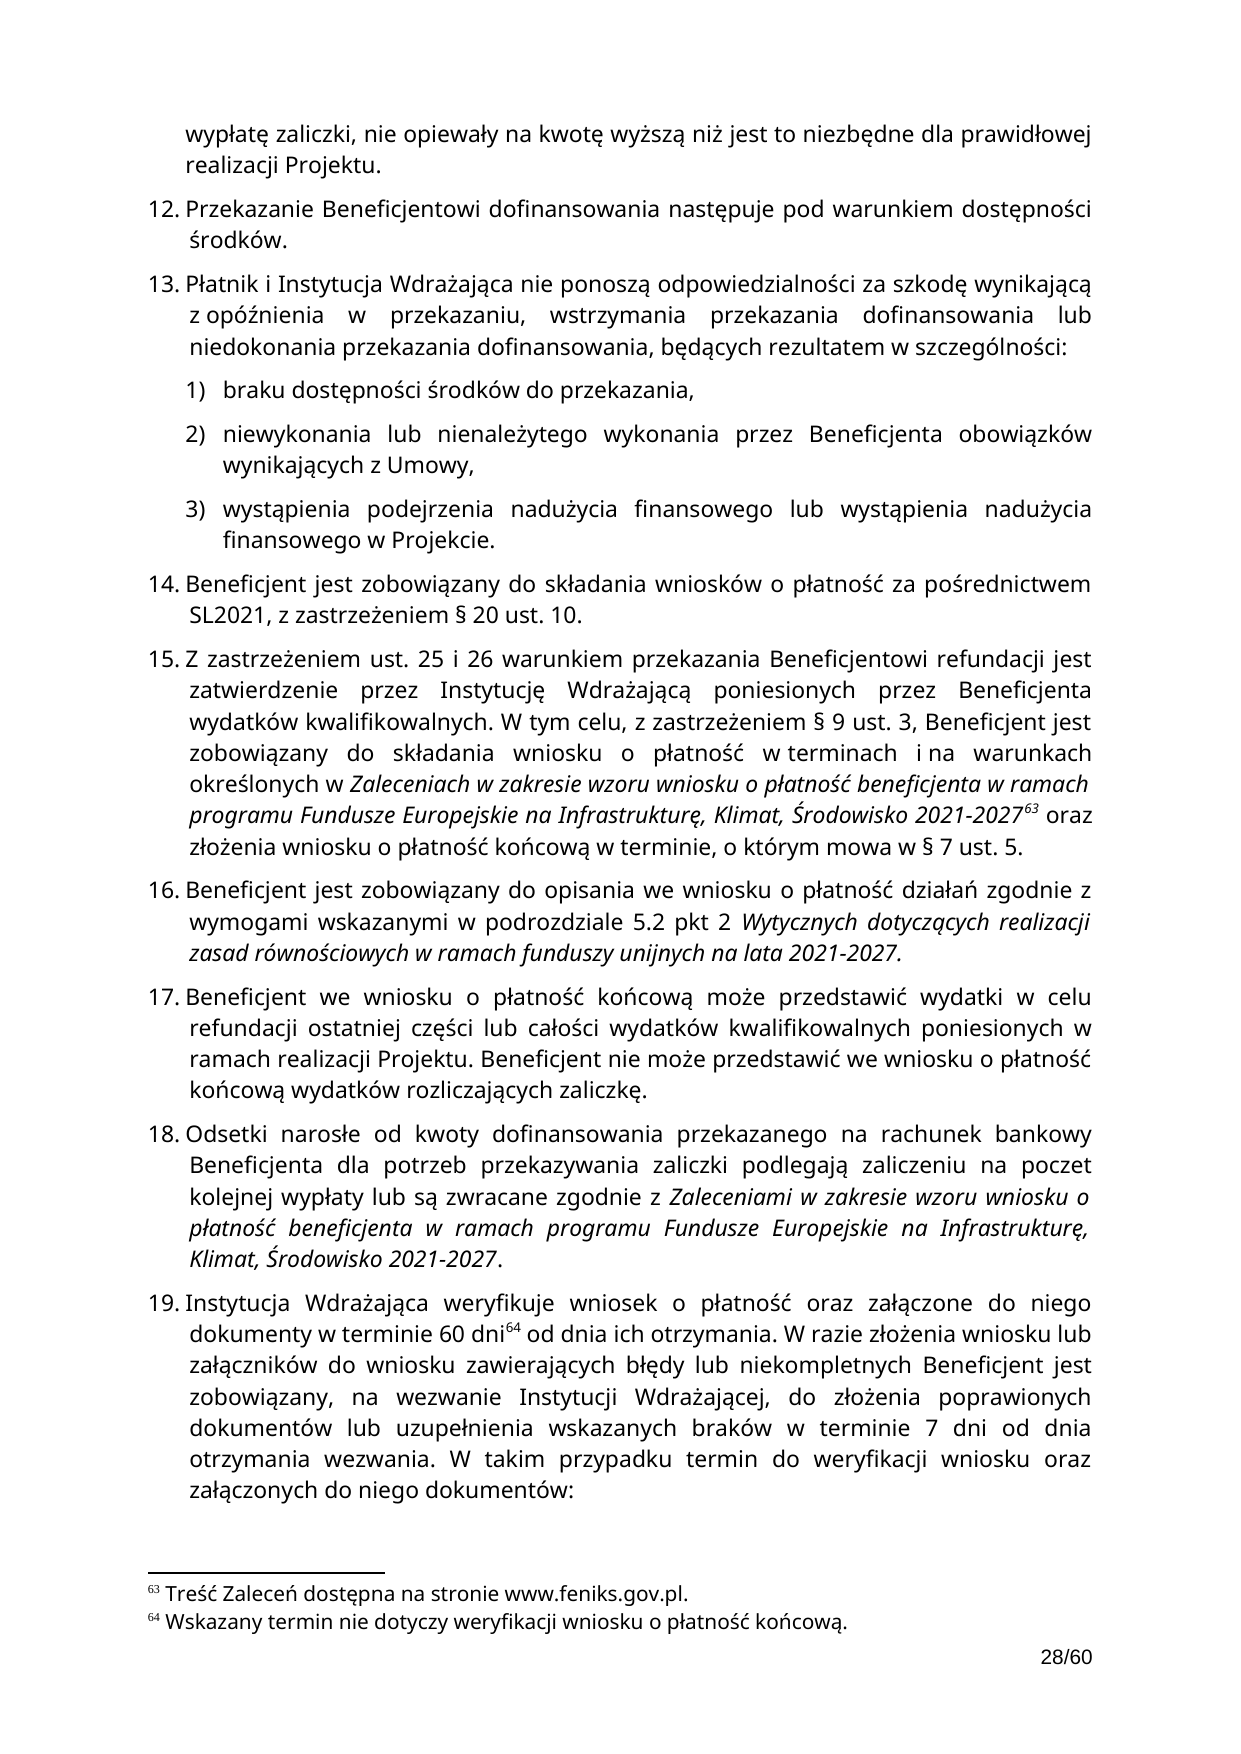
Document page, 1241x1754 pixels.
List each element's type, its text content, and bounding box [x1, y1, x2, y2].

list wystąpienia podejrzenia nadużycia finansowego lub wystąpienia nadużycia finansowego w Projekcie. [185, 493, 1092, 556]
list braku dostępności środków do przekazania, [185, 374, 1092, 406]
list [148, 118, 1092, 181]
list Beneficjent jest zobowiązany do opisania we wniosku o płatność działań zgodnie z wymogami wskazanymi w podrozdziale 5.2 pkt 2 Wytycznych dotyczących realizacji zasad równościowych w ramach funduszy unijnych na lata 2021-2027. [148, 874, 1092, 968]
list Przekazanie Beneficjentowi dofinansowania następuje pod warunkiem dostępności środków. [148, 193, 1092, 256]
list Odsetki narosłe od kwoty dofinansowania przekazanego na rachunek bankowy Beneficjenta dla potrzeb przekazywania zaliczki podlegają zaliczeniu na poczet kolejnej wypłaty lub są zwracane zgodnie z Zaleceniami w zakresie wzoru wniosku o płatność beneficjenta w ramach programu Fundusze Europejskie na Infrastrukturę, Klimat, Środowisko 2021-2027. [148, 1118, 1092, 1274]
list niewykonania lub nienależytego wykonania przez Beneficjenta obowiązków wynikających z Umowy, [185, 418, 1092, 481]
list Beneficjent we wniosku o płatność końcową może przedstawić wydatki w celu refundacji ostatniej części lub całości wydatków kwalifikowalnych poniesionych w ramach realizacji Projektu. Beneficjent nie może przedstawić we wniosku o płatność końcową wydatków rozliczających zaliczkę. [148, 981, 1092, 1106]
list Beneficjent jest zobowiązany do składania wniosków o płatność za pośrednictwem SL2021, z zastrzeżeniem § 20 ust. 10. [148, 568, 1092, 631]
list Płatnik i Instytucja Wdrażająca nie ponoszą odpowiedzialności za szkodę wynikającą z opóźnienia w przekazaniu, wstrzymania przekazania dofinansowania lub niedokonania przekazania dofinansowania, będących rezultatem w szczególności: [148, 268, 1092, 362]
list Z zastrzeżeniem ust. 25 i 26 warunkiem przekazania Beneficjentowi refundacji jest zatwierdzenie przez Instytucję Wdrażającą poniesionych przez Beneficjenta wydatków kwalifikowalnych. W tym celu, z zastrzeżeniem § 9 ust. 3, Beneficjent jest zobowiązany do składania wniosku o płatność w terminach i na warunkach określonych w Zaleceniach w zakresie wzoru wniosku o płatność beneficjenta w ramach programu Fundusze Europejskie na Infrastrukturę, Klimat, Środowisko 2021-2027 oraz złożenia wniosku o płatność końcową w terminie, o którym mowa w § 7 ust. 5. [148, 643, 1092, 862]
list Instytucja Wdrażająca weryfikuje wniosek o płatność oraz załączone do niego dokumenty w terminie 60 dni od dnia ich otrzymania. W razie złożenia wniosku lub załączników do wniosku zawierających błędy lub niekompletnych Beneficjent jest zobowiązany, na wezwanie Instytucji Wdrażającej, do złożenia poprawionych dokumentów lub uzupełnienia wskazanych braków w terminie 7 dni od dnia otrzymania wezwania. W takim przypadku termin do weryfikacji wniosku oraz załączonych do niego dokumentów: [148, 1287, 1092, 1506]
